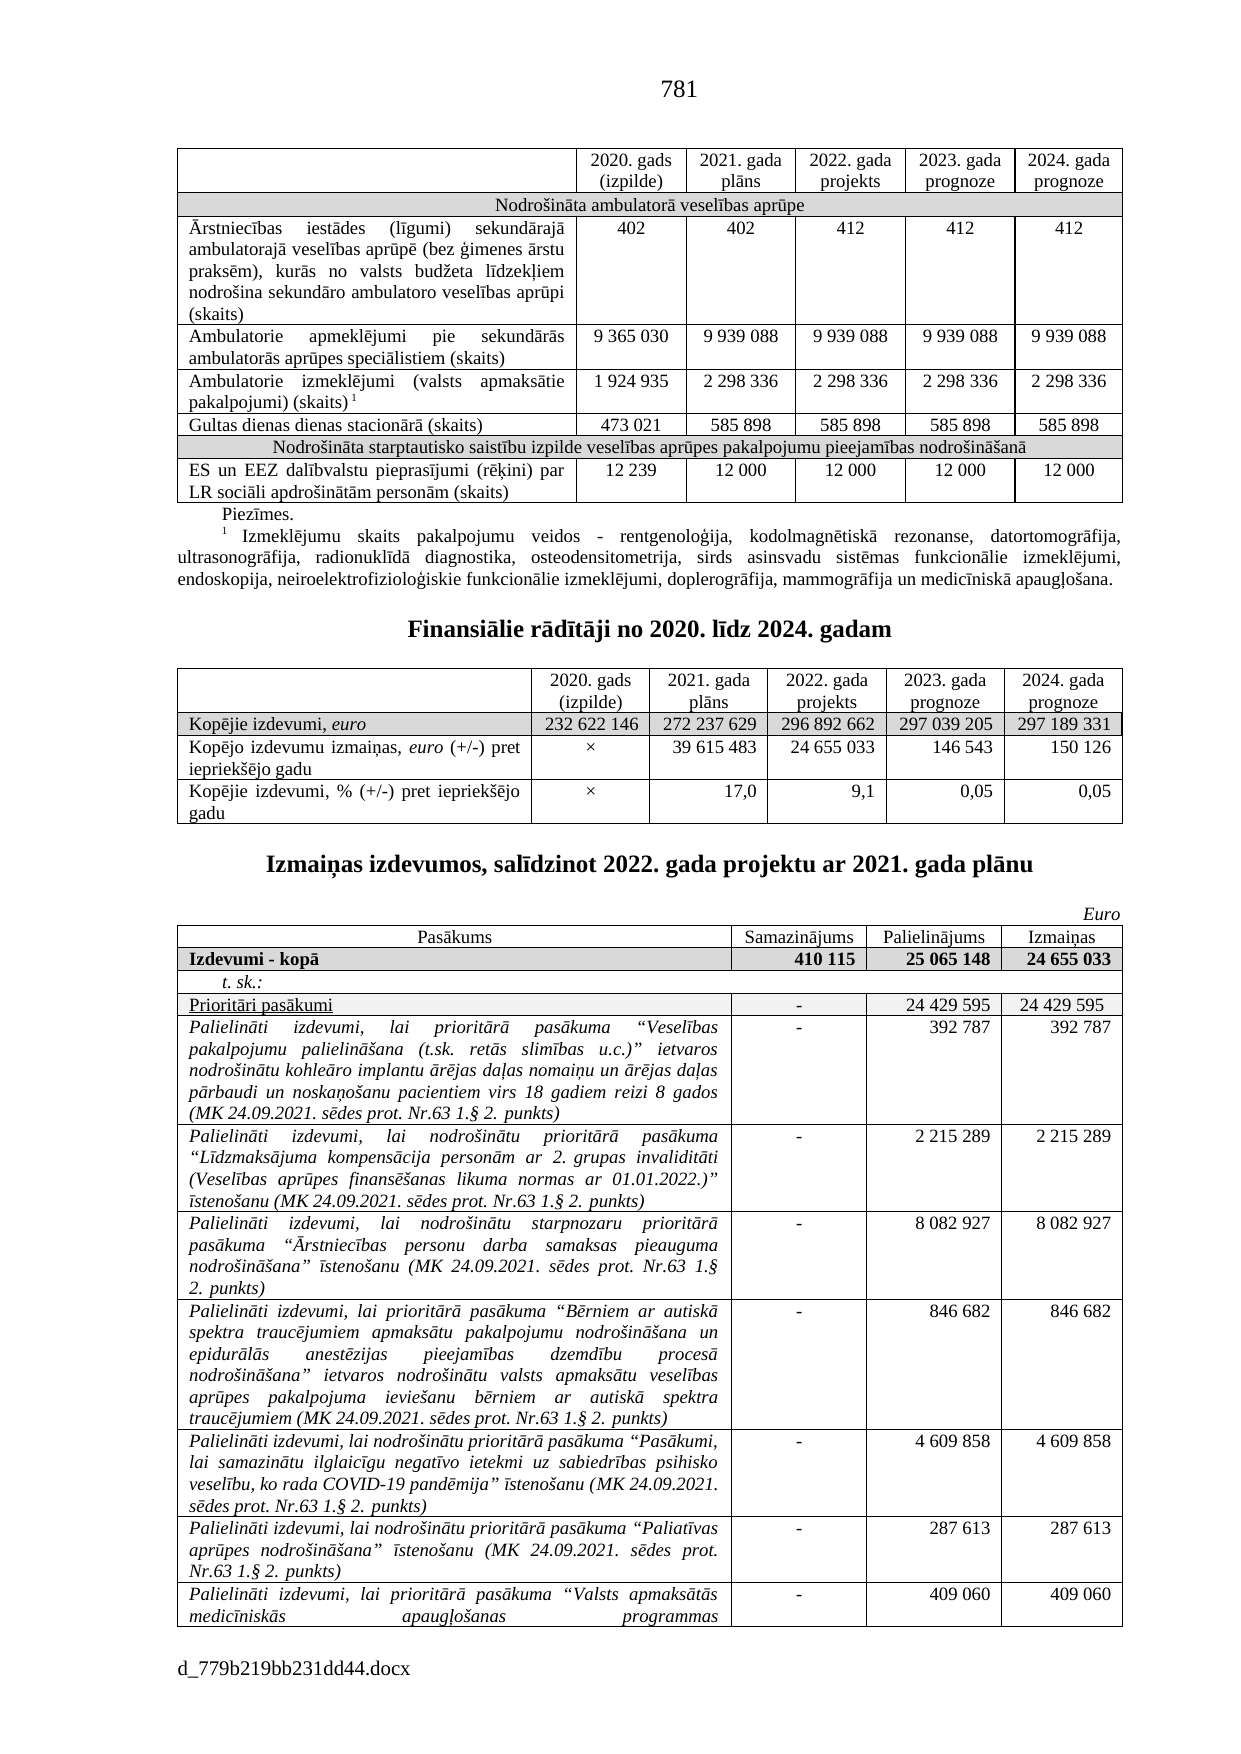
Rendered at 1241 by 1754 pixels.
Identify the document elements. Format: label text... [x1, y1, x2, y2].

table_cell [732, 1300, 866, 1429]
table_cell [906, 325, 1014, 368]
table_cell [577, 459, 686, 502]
text Izmaiņas izdevumos, salīdzinot 2022. gada projektu ar 2021. gada plānu [177, 849, 1122, 878]
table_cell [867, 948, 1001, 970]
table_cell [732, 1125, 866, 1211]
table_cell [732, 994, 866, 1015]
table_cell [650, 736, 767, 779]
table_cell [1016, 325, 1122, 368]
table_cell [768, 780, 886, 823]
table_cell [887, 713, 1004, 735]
text Finansiālie rādītāji no 2020. līdz 2024. gadam [177, 614, 1122, 643]
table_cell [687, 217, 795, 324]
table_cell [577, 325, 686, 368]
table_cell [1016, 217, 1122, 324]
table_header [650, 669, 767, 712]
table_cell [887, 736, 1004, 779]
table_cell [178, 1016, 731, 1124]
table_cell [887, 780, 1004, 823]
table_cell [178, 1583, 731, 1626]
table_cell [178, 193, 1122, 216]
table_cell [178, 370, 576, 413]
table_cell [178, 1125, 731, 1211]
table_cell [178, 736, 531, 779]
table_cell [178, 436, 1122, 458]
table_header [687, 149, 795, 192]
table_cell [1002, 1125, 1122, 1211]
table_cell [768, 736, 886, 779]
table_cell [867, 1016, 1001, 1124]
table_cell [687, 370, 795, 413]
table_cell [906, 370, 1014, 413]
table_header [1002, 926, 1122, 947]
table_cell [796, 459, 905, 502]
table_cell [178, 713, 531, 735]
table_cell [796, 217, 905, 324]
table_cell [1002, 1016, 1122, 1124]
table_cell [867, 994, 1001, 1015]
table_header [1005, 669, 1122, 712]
text 1 Izmeklējumu skaits pakalpojumu veidos - rentgenoloģija, kodolmagnētiskā rezonanse, datortomogrāfija, ultrasonogrāfija, radionuklīdā diagnostika, osteodensitometrija, sirds asinsvadu sistēmas funkcionālie izmeklējumi, endoskopija, neiroelektrofizioloģiskie funkcionālie izmeklējumi, doplerogrāfija, mammogrāfija un medicīniskā apaugļošana. [177, 525, 1122, 589]
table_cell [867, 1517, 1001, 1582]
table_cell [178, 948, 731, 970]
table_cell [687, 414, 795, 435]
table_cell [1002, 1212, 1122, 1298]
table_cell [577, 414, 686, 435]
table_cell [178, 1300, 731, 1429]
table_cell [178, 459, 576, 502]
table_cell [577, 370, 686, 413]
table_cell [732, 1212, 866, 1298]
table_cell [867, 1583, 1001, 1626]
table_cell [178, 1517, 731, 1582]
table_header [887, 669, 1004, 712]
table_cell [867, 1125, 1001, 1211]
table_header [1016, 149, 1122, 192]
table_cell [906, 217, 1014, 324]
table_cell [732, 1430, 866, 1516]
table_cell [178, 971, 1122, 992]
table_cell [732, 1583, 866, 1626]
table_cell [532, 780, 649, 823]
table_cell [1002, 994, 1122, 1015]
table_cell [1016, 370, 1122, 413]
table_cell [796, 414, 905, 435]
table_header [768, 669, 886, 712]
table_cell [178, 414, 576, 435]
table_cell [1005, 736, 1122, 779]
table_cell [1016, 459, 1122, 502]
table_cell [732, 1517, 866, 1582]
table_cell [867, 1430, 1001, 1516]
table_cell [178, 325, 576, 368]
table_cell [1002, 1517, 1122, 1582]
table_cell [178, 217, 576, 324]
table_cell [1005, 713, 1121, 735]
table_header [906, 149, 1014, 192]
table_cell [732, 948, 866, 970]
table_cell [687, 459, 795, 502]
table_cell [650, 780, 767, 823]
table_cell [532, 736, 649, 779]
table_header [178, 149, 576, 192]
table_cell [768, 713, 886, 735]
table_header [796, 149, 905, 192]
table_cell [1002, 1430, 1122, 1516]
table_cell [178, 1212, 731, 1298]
text Piezīmes. [177, 503, 1122, 525]
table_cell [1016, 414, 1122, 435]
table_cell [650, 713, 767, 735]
text Euro [177, 903, 1122, 924]
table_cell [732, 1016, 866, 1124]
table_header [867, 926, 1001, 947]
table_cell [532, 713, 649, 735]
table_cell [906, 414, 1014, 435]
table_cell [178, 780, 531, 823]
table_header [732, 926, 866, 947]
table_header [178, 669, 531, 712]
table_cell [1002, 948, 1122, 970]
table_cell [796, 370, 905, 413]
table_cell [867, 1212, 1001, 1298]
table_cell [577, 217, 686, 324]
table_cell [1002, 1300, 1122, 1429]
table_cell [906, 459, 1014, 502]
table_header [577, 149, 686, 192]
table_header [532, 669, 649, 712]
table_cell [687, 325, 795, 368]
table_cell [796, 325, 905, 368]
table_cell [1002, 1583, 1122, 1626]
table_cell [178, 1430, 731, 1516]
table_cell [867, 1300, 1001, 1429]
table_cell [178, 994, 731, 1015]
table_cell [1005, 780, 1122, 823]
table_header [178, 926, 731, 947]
